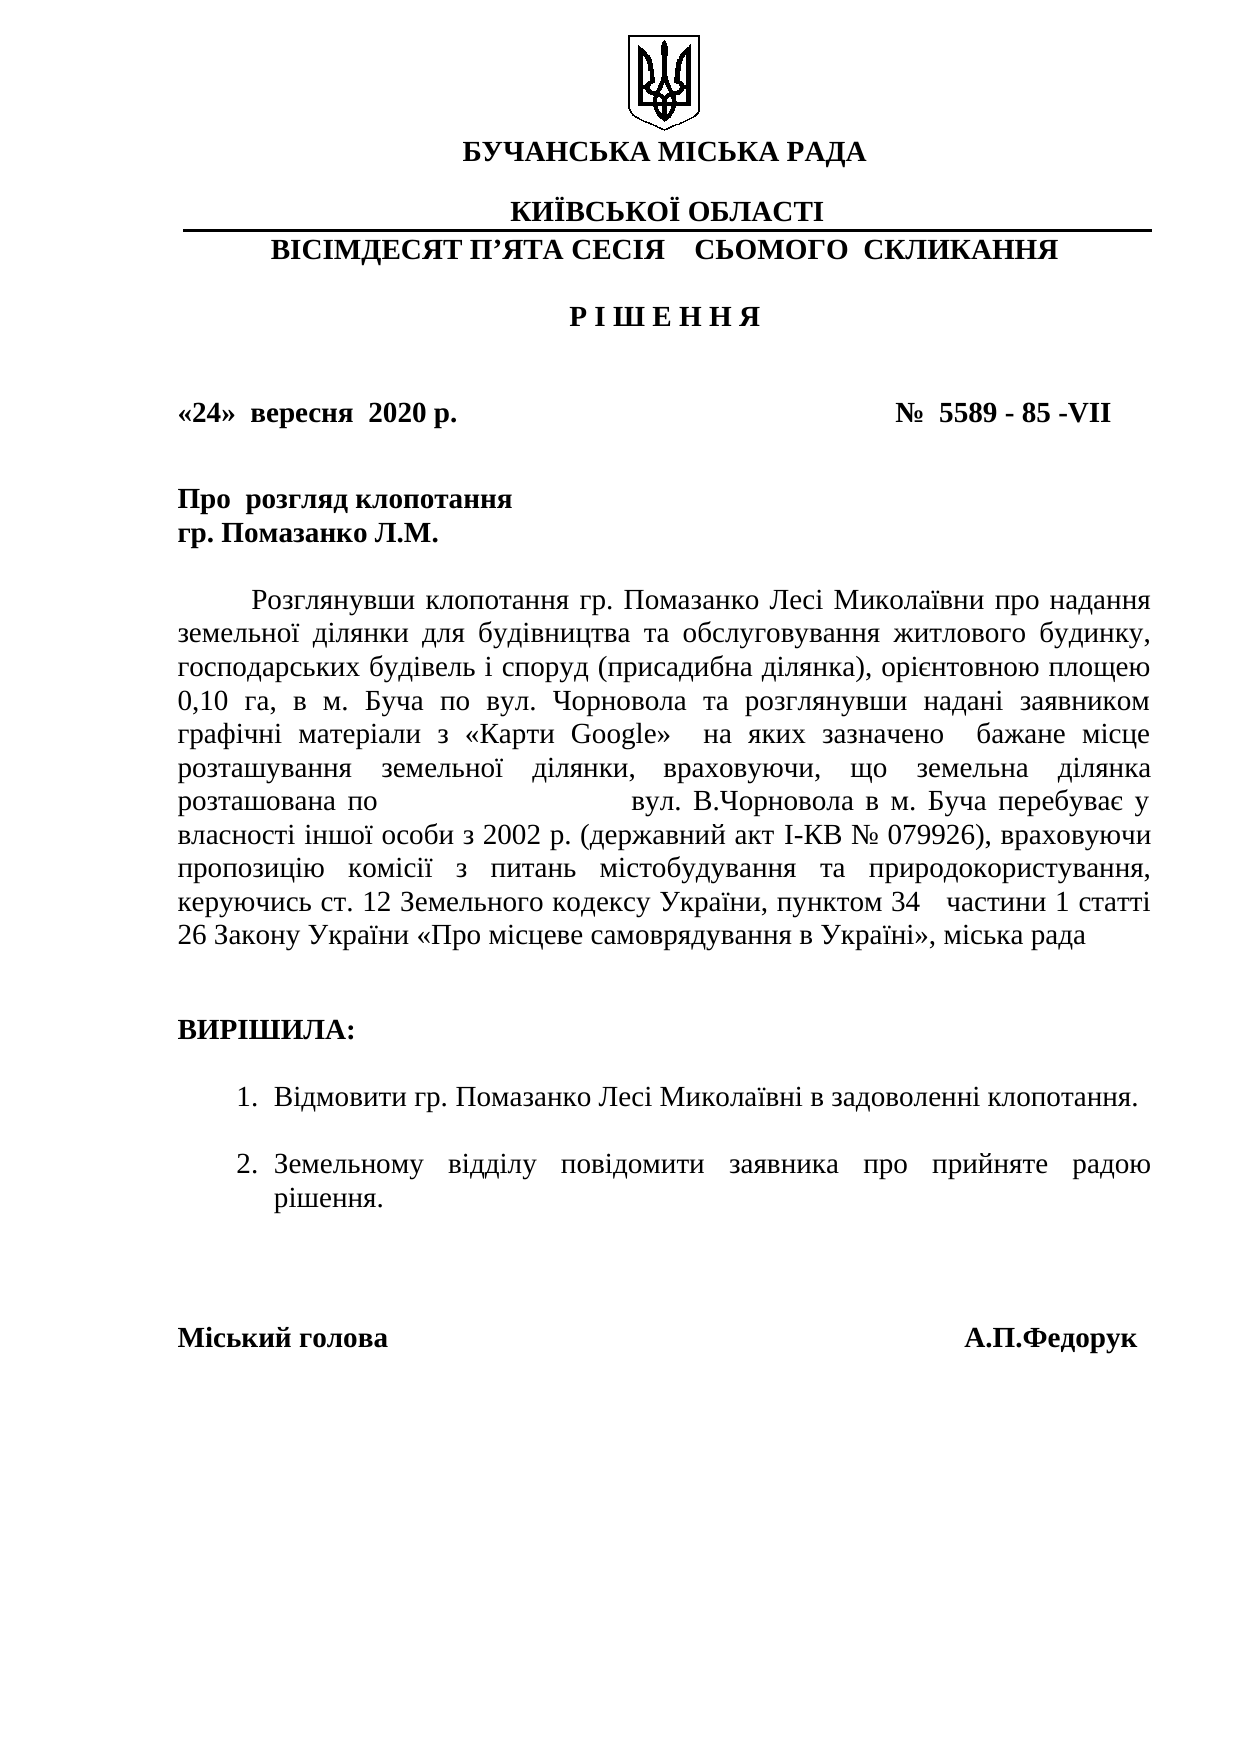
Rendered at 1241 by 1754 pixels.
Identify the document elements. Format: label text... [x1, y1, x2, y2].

text Про розгляд клопотання [177, 481, 1152, 515]
text гр. Помазанко Л.М. [177, 515, 1152, 548]
text КИЇВСЬКОЇ ОБЛАСТІ [183, 194, 1152, 229]
text ВІСІМДЕСЯТ П’ЯТА СЕСІЯ СЬОМОГО СКЛИКАННЯ [177, 232, 1152, 266]
text БУЧАНСЬКА МІСЬКА РАДА [177, 134, 1152, 168]
list Земельному відділу повідомити заявника про прийняте радою рішення. [236, 1147, 1152, 1214]
text ВИРІШИЛА: [177, 1012, 1152, 1046]
text Розглянувши клопотання гр. Помазанко Лесі Миколаївни про надання земельної ділянки для будівництва та обслуговування житлового будинку, господарських будівель і споруд (присадибна ділянка), орієнтовною площею 0,10 га, в м. Буча по вул. Чорновола та розглянувши надані заявником графічні матеріали з «Карти Google» на яких зазначено бажане місце розташування земельної ділянки, враховуючи, що земельна ділянка розташована по вул. В.Чорновола в м. Буча перебуває у власності іншої особи з 2002 р. (державний акт I-КВ № 079926), враховуючи пропозицію комісії з питань містобудування та природокористування, керуючись ст. 12 Земельного кодексу України, пунктом 34 частини 1 статті 26 Закону України «Про місцеве самоврядування в Україні», міська рада [177, 582, 1152, 951]
text Р І Ш Е Н Н Я [177, 299, 1152, 333]
text «24» вересня 2020 р. № 5589 - 85 -VІІ [177, 395, 1152, 428]
text Міський голова А.П.Федорук [177, 1320, 1152, 1353]
list Відмовити гр. Помазанко Лесі Миколаївні в задоволенні клопотання. [236, 1079, 1152, 1113]
